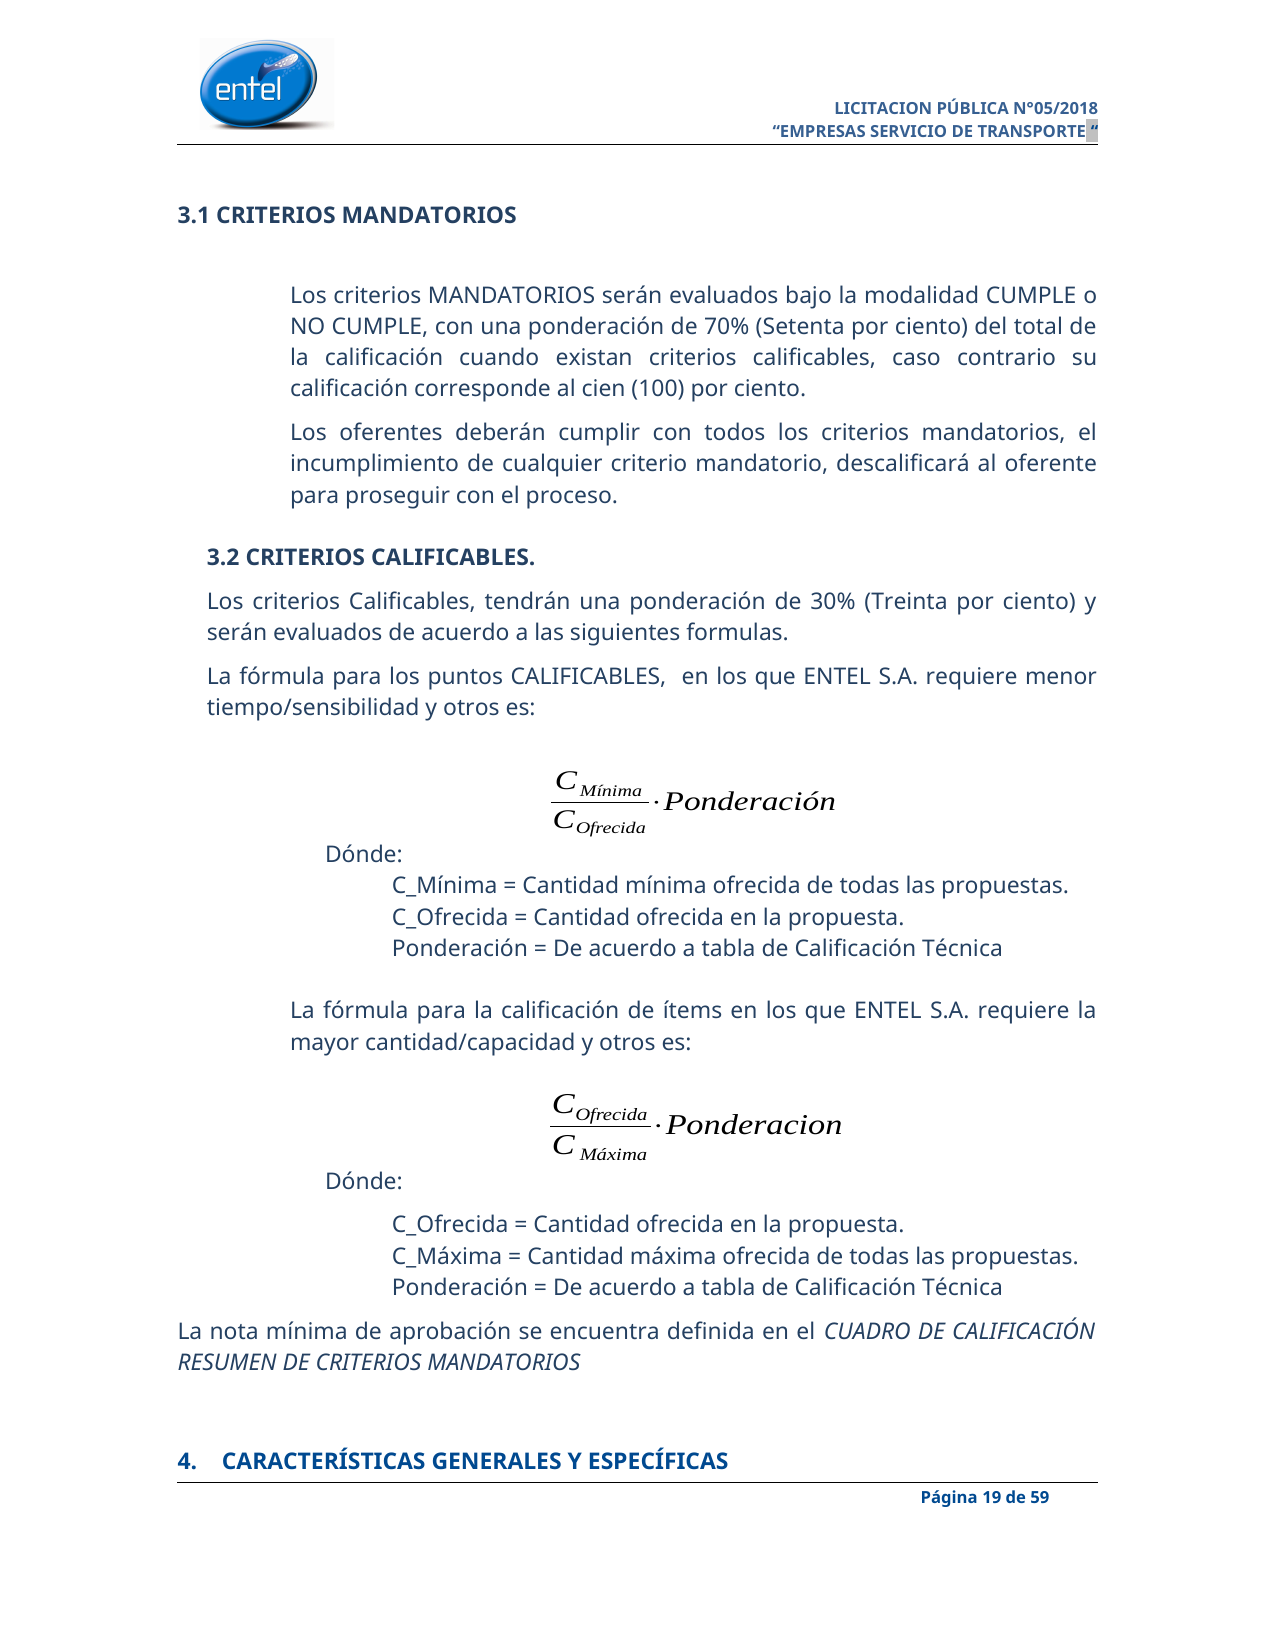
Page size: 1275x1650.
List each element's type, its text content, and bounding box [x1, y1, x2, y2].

list La nota mínima de aprobación se encuentra definida en el CUADRO DE CALIFICACIÓN RESUMEN DE CRITERIOS MANDATORIOS [177, 1314, 1098, 1377]
list C_Máxima = Cantidad máxima ofrecida de todas las propuestas. [392, 1239, 1098, 1271]
list La fórmula para la calificación de ítems en los que ENTEL S.A. requiere la mayor cantidad/capacidad y otros es: [290, 994, 1098, 1057]
list Ponderación = De acuerdo a tabla de Calificación Técnica [347, 1271, 1098, 1302]
list Los criterios MANDATORIOS serán evaluados bajo la modalidad CUMPLE o NO CUMPLE, con una ponderación de 70% (Setenta por ciento) del total de la calificación cuando existan criterios calificables, caso contrario su calificación corresponde al cien (100) por ciento. [290, 279, 1098, 404]
list C_Ofrecida = Cantidad ofrecida en la propuesta. [392, 1208, 1098, 1239]
list Dónde: [318, 1164, 1098, 1196]
list 3.2 CRITERIOS CALIFICABLES. [177, 541, 1098, 572]
list La fórmula para los puntos CALIFICABLES, en los que ENTEL S.A. requiere menor tiempo/sensibilidad y otros es: [207, 660, 1098, 722]
list Los oferentes deberán cumplir con todos los criterios mandatorios, el incumplimiento de cualquier criterio mandatorio, descalificará al oferente para proseguir con el proceso. [290, 416, 1098, 510]
text 3.1 CRITERIOS MANDATORIOS [177, 199, 1098, 230]
list C_Ofrecida = Cantidad ofrecida en la propuesta. [392, 901, 1098, 932]
list C_Mínima = Cantidad mínima ofrecida de todas las propuestas. [392, 869, 1098, 901]
list CARACTERÍSTICAS GENERALES Y ESPECÍFICAS [177, 1445, 1098, 1476]
list Ponderación = De acuerdo a tabla de Calificación Técnica [392, 932, 1098, 963]
picture [199, 38, 335, 130]
list Dónde: [318, 838, 1098, 869]
list Los criterios Calificables, tendrán una ponderación de 30% (Treinta por ciento) y serán evaluados de acuerdo a las siguientes formulas. [207, 585, 1098, 647]
